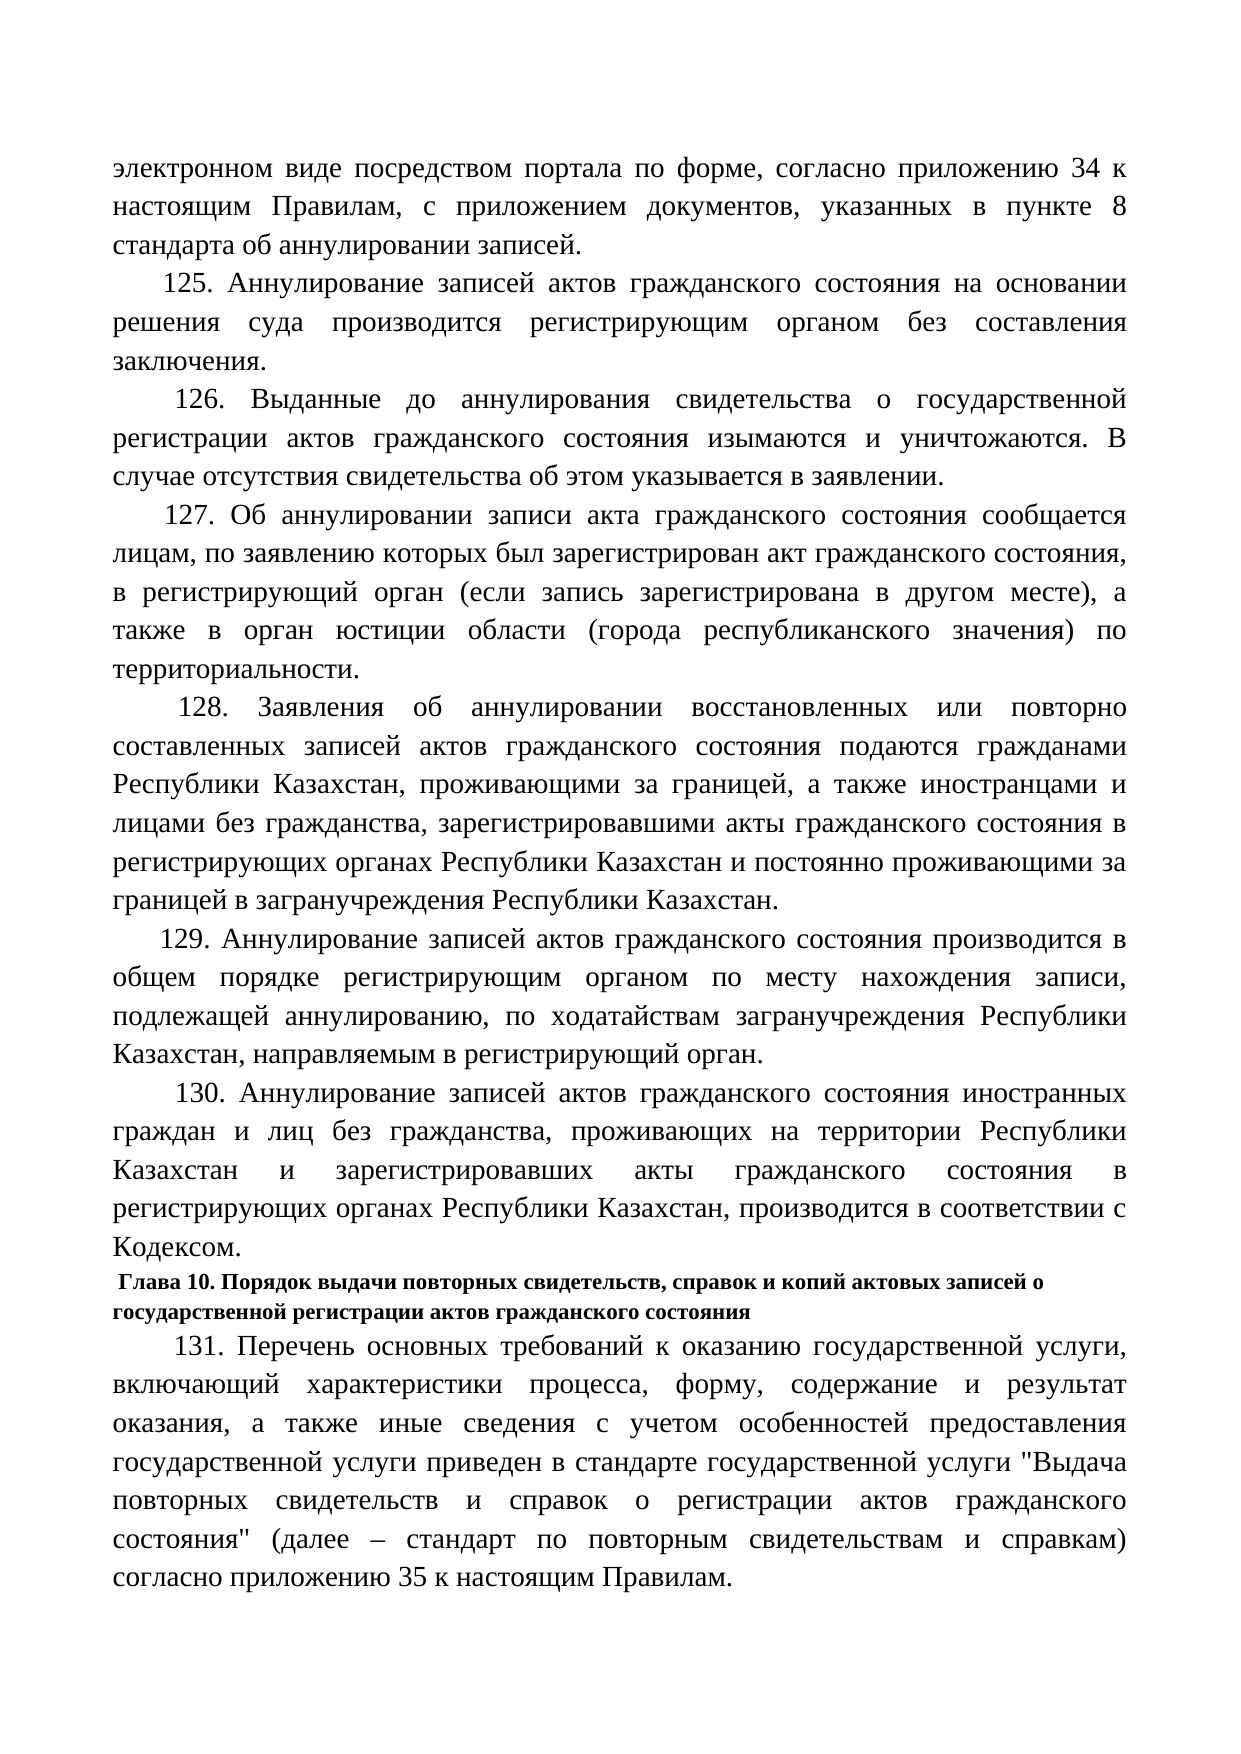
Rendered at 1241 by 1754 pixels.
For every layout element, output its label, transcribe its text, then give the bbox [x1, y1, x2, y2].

text 128. Заявления об аннулировании восстановленных или повторно составленных записей актов гражданского состояния подаются гражданами Республики Казахстан, проживающими за границей, а также иностранцами и лицами без гражданства, зарегистрировавшими акты гражданского состояния в регистрирующих органах Республики Казахстан и постоянно проживающими за границей в загранучреждения Республики Казахстан. [112, 689, 1128, 916]
text 126. Выданные до аннулирования свидетельства о государственной регистрации актов гражданского состояния изымаются и уничтожаются. В случае отсутствия свидетельства об этом указывается в заявлении. [112, 381, 1128, 492]
text 129. Аннулирование записей актов гражданского состояния производится в общем порядке регистрирующим органом по месту нахождения записи, подлежащей аннулированию, по ходатайствам загранучреждения Республики Казахстан, направляемым в регистрирующий орган. [112, 921, 1128, 1070]
text Глава 10. Порядок выдачи повторных свидетельств, справок и копий актовых записей о государственной регистрации актов гражданского состояния [112, 1268, 1128, 1324]
text 125. Аннулирование записей актов гражданского состояния на основании решения суда производится регистрирующим органом без составления заключения. [112, 266, 1128, 376]
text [112, 150, 1128, 261]
text 131. Перечень основных требований к оказанию государственной услуги, включающий характеристики процесса, форму, содержание и результат оказания, а также иные сведения с учетом особенностей предоставления государственной услуги приведен в стандарте государственной услуги "Выдача повторных свидетельств и справок о регистрации актов гражданского состояния" (далее – стандарт по повторным свидетельствам и справкам) согласно приложению 35 к настоящим Правилам. [112, 1328, 1128, 1593]
text 130. Аннулирование записей актов гражданского состояния иностранных граждан и лиц без гражданства, проживающих на территории Республики Казахстан и зарегистрировавших акты гражданского состояния в регистрирующих органах Республики Казахстан, производится в соответствии с Кодексом. [112, 1075, 1128, 1263]
text 127. Об аннулировании записи акта гражданского состояния сообщается лицам, по заявлению которых был зарегистрирован акт гражданского состояния, в регистрирующий орган (если запись зарегистрирована в другом месте), а также в орган юстиции области (города республиканского значения) по территориальности. [112, 497, 1128, 684]
